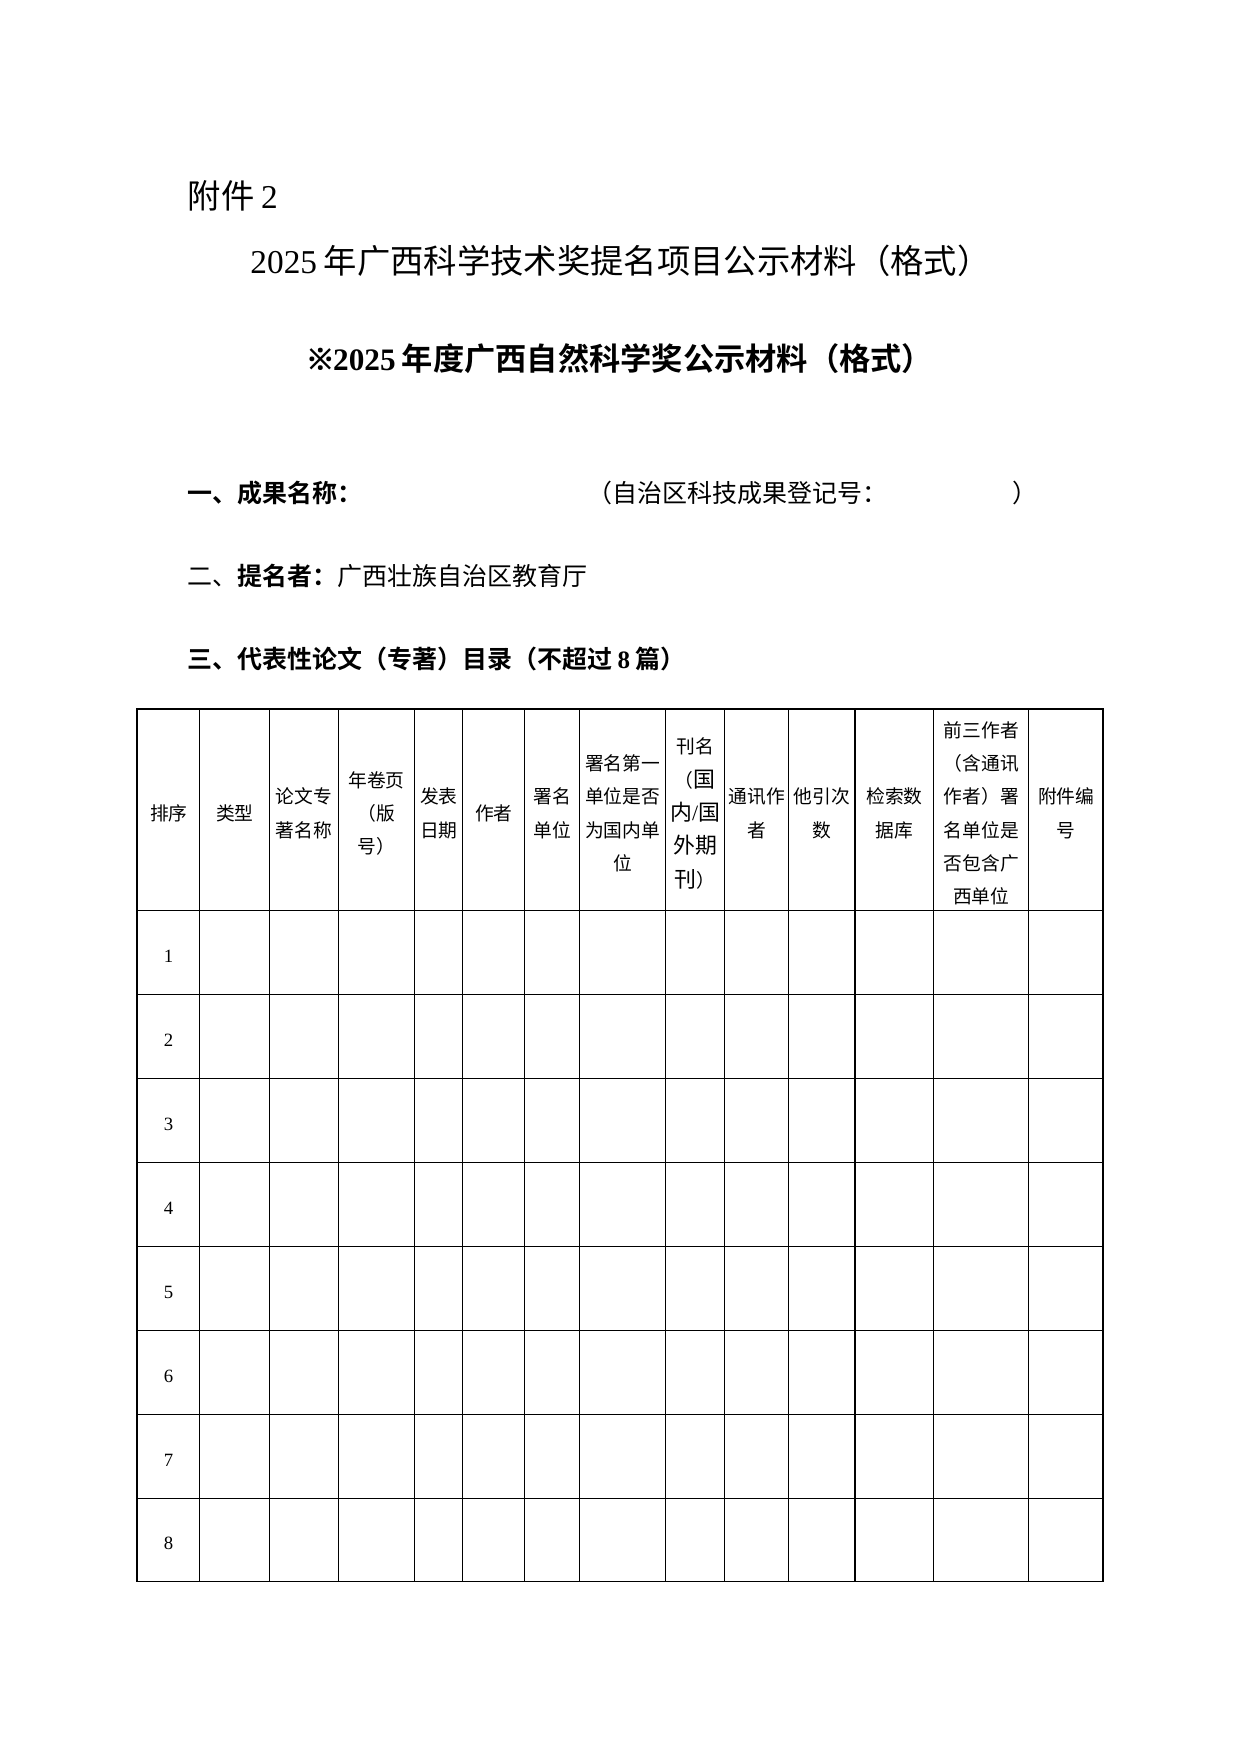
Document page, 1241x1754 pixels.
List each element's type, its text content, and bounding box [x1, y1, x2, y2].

table_cell [270, 1079, 338, 1162]
text 2025年广西科学技术奖提名项目公示材料（格式） [187, 227, 1053, 292]
table_cell [525, 1415, 579, 1497]
table_cell [415, 911, 462, 994]
table_cell [725, 911, 788, 994]
table_cell [856, 995, 933, 1078]
table_cell [415, 995, 462, 1078]
table_header 署名第一单位是否为国内单位 [580, 710, 665, 910]
table_cell [666, 1331, 724, 1413]
table_cell [200, 1331, 269, 1413]
table_cell [463, 1079, 524, 1162]
table_cell [339, 1079, 414, 1162]
table_cell [415, 1415, 462, 1497]
table_cell [856, 1499, 933, 1581]
table_cell 3 [138, 1079, 199, 1162]
table_cell [270, 1499, 338, 1581]
table_cell [580, 1499, 665, 1581]
list ※2025年度广西自然科学奖公示材料（格式） [187, 324, 1053, 389]
table_cell [1029, 1331, 1102, 1413]
table_cell [415, 1247, 462, 1330]
table_cell [525, 911, 579, 994]
table_cell 5 [138, 1247, 199, 1330]
table_cell [339, 1163, 414, 1246]
table_cell [463, 1331, 524, 1413]
table_cell [789, 1415, 854, 1497]
list 成果名称： （自治区科技成果登记号： ） [187, 459, 1053, 524]
table_cell [934, 995, 1028, 1078]
table_cell [200, 911, 269, 994]
table_cell [934, 1079, 1028, 1162]
table_cell [789, 1163, 854, 1246]
table_cell [200, 1247, 269, 1330]
table_cell [666, 1415, 724, 1497]
table_cell [1029, 1247, 1102, 1330]
list 提名者：广西壮族自治区教育厅 [187, 542, 1053, 607]
table_cell 6 [138, 1331, 199, 1413]
table_cell [856, 1247, 933, 1330]
table_cell [789, 911, 854, 994]
table_cell [1029, 1163, 1102, 1246]
table_cell [934, 1415, 1028, 1497]
table_cell [525, 1079, 579, 1162]
table_cell [725, 1163, 788, 1246]
table_cell [525, 1247, 579, 1330]
table_cell [666, 1163, 724, 1246]
table_cell [580, 1079, 665, 1162]
list 代表性论文（专著）目录（不超过8篇） [187, 625, 1053, 690]
table_cell [200, 1415, 269, 1497]
table_cell [580, 1163, 665, 1246]
table_cell [270, 1331, 338, 1413]
table_cell [415, 1163, 462, 1246]
table_cell [856, 1331, 933, 1413]
table_cell [463, 995, 524, 1078]
table_cell [463, 911, 524, 994]
table_cell [525, 1163, 579, 1246]
table_cell [1029, 1499, 1102, 1581]
table_cell [934, 1499, 1028, 1581]
table_cell [934, 1247, 1028, 1330]
table_cell [525, 995, 579, 1078]
table_header 署名单位 [525, 710, 579, 910]
table_cell [666, 911, 724, 994]
table_header 论文专著名称 [270, 710, 338, 910]
text 附件2 [187, 162, 1053, 227]
table_cell [934, 911, 1028, 994]
table_cell [270, 911, 338, 994]
table_cell [1029, 995, 1102, 1078]
table_cell [1029, 1079, 1102, 1162]
table_header 附件编号 [1029, 710, 1102, 910]
table_cell [666, 995, 724, 1078]
table_cell [856, 1079, 933, 1162]
table_cell [200, 995, 269, 1078]
table_cell [270, 1247, 338, 1330]
table_cell [725, 1247, 788, 1330]
table_cell [415, 1079, 462, 1162]
table_cell [339, 1331, 414, 1413]
table_cell [580, 1415, 665, 1497]
table_cell 8 [138, 1499, 199, 1581]
table_header 作者 [463, 710, 524, 910]
table_cell [463, 1415, 524, 1497]
table_cell [270, 995, 338, 1078]
table_cell [339, 1415, 414, 1497]
table_cell [339, 995, 414, 1078]
table_cell [666, 1247, 724, 1330]
table_cell [339, 911, 414, 994]
table_cell [463, 1247, 524, 1330]
table_cell [789, 1247, 854, 1330]
table_cell [789, 1079, 854, 1162]
table_header 刊名（国内/国外期刊） [666, 710, 724, 910]
table_cell [580, 1247, 665, 1330]
table_header 他引次数 [789, 710, 854, 910]
table_header 类型 [200, 710, 269, 910]
table_cell [270, 1163, 338, 1246]
table_header 排序 [138, 710, 199, 910]
table_cell 1 [138, 911, 199, 994]
table_cell [200, 1079, 269, 1162]
table_cell [725, 1415, 788, 1497]
table_cell [200, 1499, 269, 1581]
table_header 检索数据库 [856, 710, 933, 910]
table_cell [856, 1163, 933, 1246]
table_cell [415, 1499, 462, 1581]
table_cell [580, 1331, 665, 1413]
table_cell 7 [138, 1415, 199, 1497]
table_cell [200, 1163, 269, 1246]
table_cell 2 [138, 995, 199, 1078]
table_cell [270, 1415, 338, 1497]
table_cell [463, 1163, 524, 1246]
table_cell [934, 1331, 1028, 1413]
table_cell [666, 1499, 724, 1581]
table_cell [525, 1499, 579, 1581]
table_cell [725, 1499, 788, 1581]
table_header 发表日期 [415, 710, 462, 910]
table_cell [725, 995, 788, 1078]
table_cell [666, 1079, 724, 1162]
table_cell [725, 1079, 788, 1162]
table_cell 4 [138, 1163, 199, 1246]
table_cell [789, 1331, 854, 1413]
table_cell [856, 1415, 933, 1497]
table_cell [339, 1247, 414, 1330]
table_cell [1029, 911, 1102, 994]
table_cell [415, 1331, 462, 1413]
table_header 通讯作者 [725, 710, 788, 910]
table_cell [580, 995, 665, 1078]
table_cell [525, 1331, 579, 1413]
table_cell [580, 911, 665, 994]
table_cell [789, 995, 854, 1078]
table_cell [856, 911, 933, 994]
table_cell [789, 1499, 854, 1581]
table_cell [725, 1331, 788, 1413]
table_cell [934, 1163, 1028, 1246]
table_cell [463, 1499, 524, 1581]
table_header 前三作者（含通讯作者）署名单位是否包含广西单位 [934, 710, 1028, 910]
table_header 年卷页（版号） [339, 710, 414, 910]
table_cell [339, 1499, 414, 1581]
table_cell [1029, 1415, 1102, 1497]
